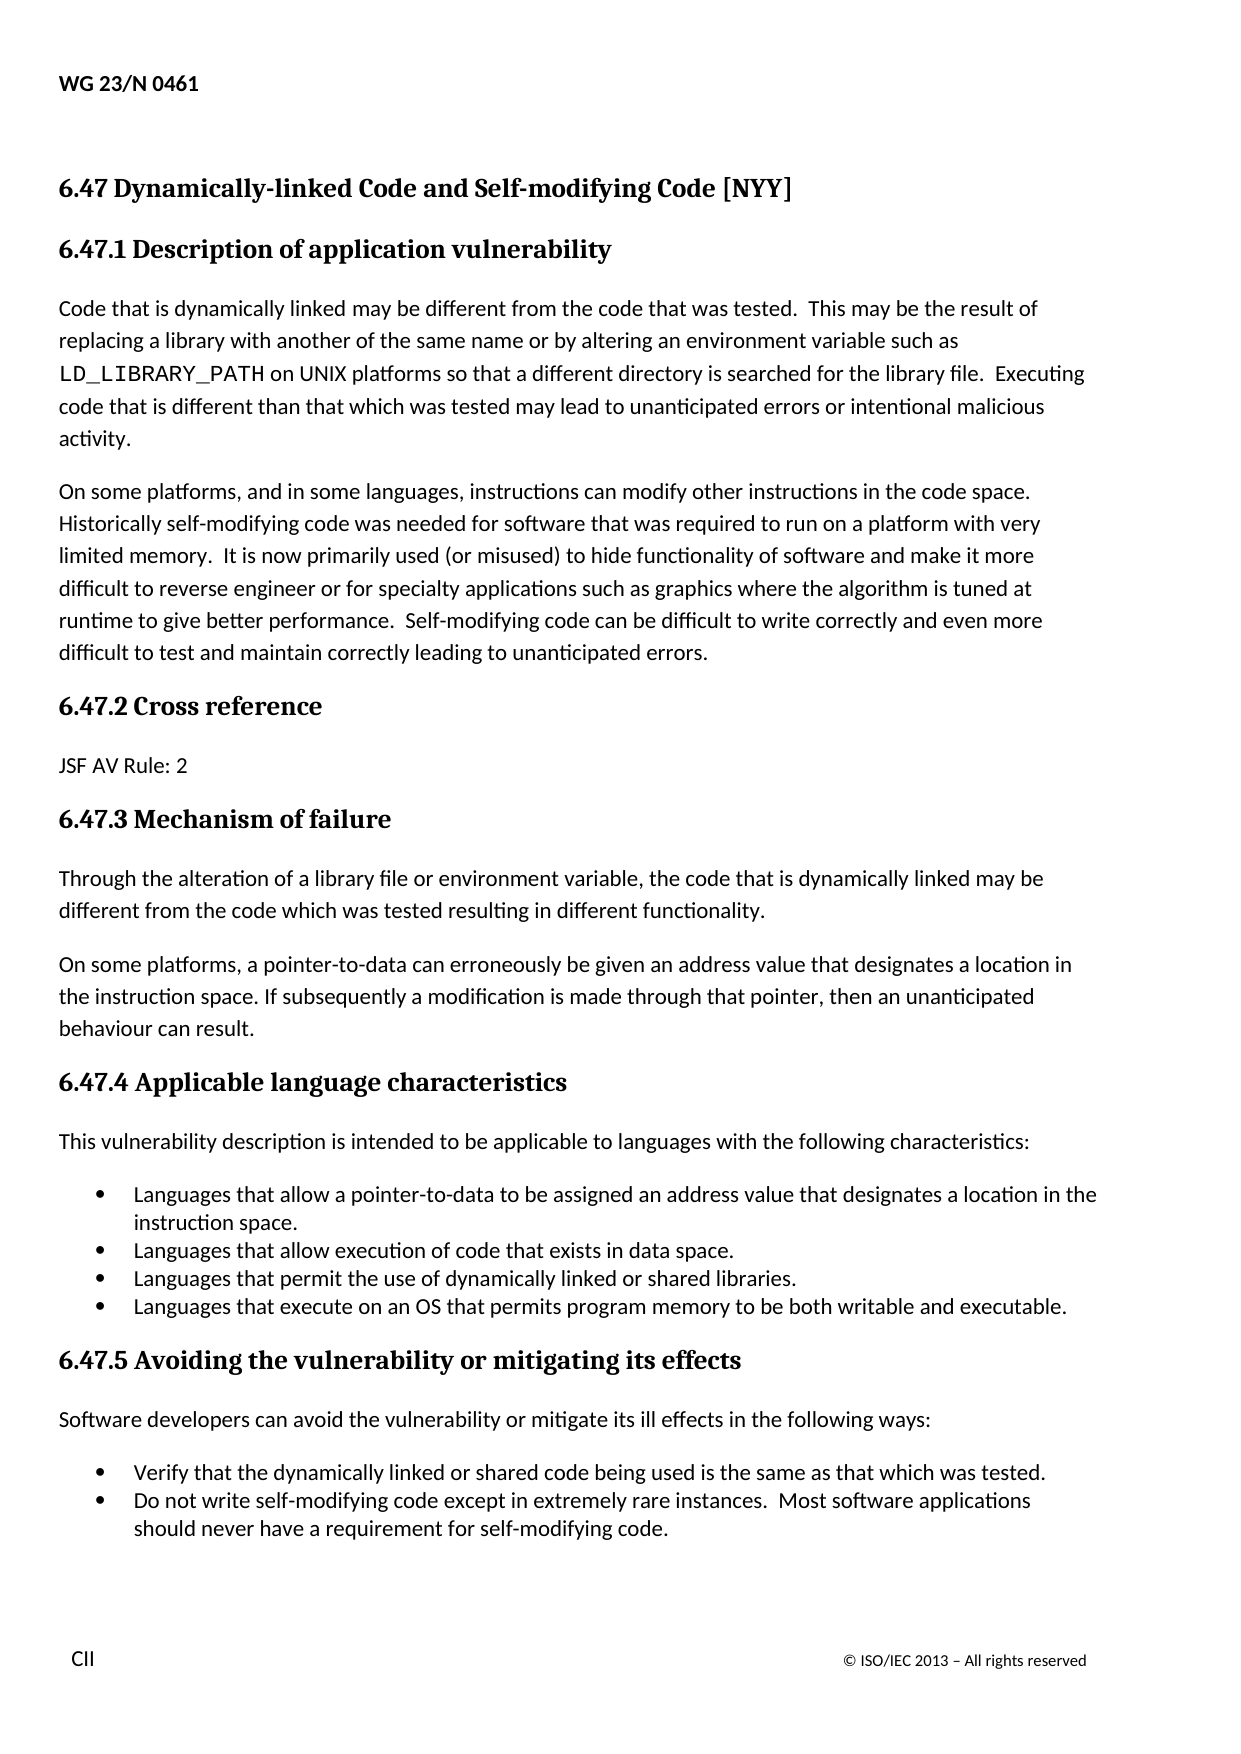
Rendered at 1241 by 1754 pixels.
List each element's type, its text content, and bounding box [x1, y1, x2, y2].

list Languages that allow a pointer-to-data to be assigned an address value that designates a location in the instruction space. [96, 1180, 1099, 1236]
text JSF AV Rule: 2 [58, 751, 1099, 779]
subtitle 6.47 Dynamically-linked Code and Self-modifying Code [NYY] [58, 173, 1099, 205]
list Do not write self-modifying code except in extremely rare instances. Most software applications should never have a requirement for self-modifying code. [96, 1486, 1099, 1542]
text On some platforms, a pointer-to-data can erroneously be given an address value that designates a location in the instruction space. If subsequently a modification is made through that pointer, then an unanticipated behaviour can result. [58, 950, 1099, 1042]
subtitle 6.47.3 Mechanism of failure [58, 804, 1099, 836]
subtitle 6.47.1 Description of application vulnerability [58, 234, 1099, 265]
list Languages that execute on an OS that permits program memory to be both writable and executable. [96, 1292, 1099, 1320]
list Languages that permit the use of dynamically linked or shared libraries. [96, 1264, 1099, 1292]
subtitle 6.47.5 Avoiding the vulnerability or mitigating its effects [58, 1345, 1099, 1376]
subtitle 6.47.2 Cross reference [58, 691, 1099, 722]
text This vulnerability description is intended to be applicable to languages with the following characteristics: [58, 1127, 1099, 1155]
list Verify that the dynamically linked or shared code being used is the same as that which was tested. [96, 1458, 1099, 1486]
text Code that is dynamically linked may be different from the code that was tested. This may be the result of replacing a library with another of the same name or by altering an environment variable such as LD_LIBRARY_PATH on UNIX platforms so that a different directory is searched for the library file. Executing code that is different than that which was tested may lead to unanticipated errors or intentional malicious activity. [58, 294, 1099, 452]
list Languages that allow execution of code that exists in data space. [96, 1236, 1099, 1264]
subtitle 6.47.4 Applicable language characteristics [58, 1067, 1099, 1098]
text Software developers can avoid the vulnerability or mitigate its ill effects in the following ways: [58, 1405, 1099, 1433]
text On some platforms, and in some languages, instructions can modify other instructions in the code space. Historically self-modifying code was needed for software that was required to run on a platform with very limited memory. It is now primarily used (or misused) to hide functionality of software and make it more difficult to reverse engineer or for specialty applications such as graphics where the algorithm is tuned at runtime to give better performance. Self-modifying code can be difficult to write correctly and even more difficult to test and maintain correctly leading to unanticipated errors. [58, 477, 1099, 666]
text Through the alteration of a library file or environment variable, the code that is dynamically linked may be different from the code which was tested resulting in different functionality. [58, 864, 1099, 925]
